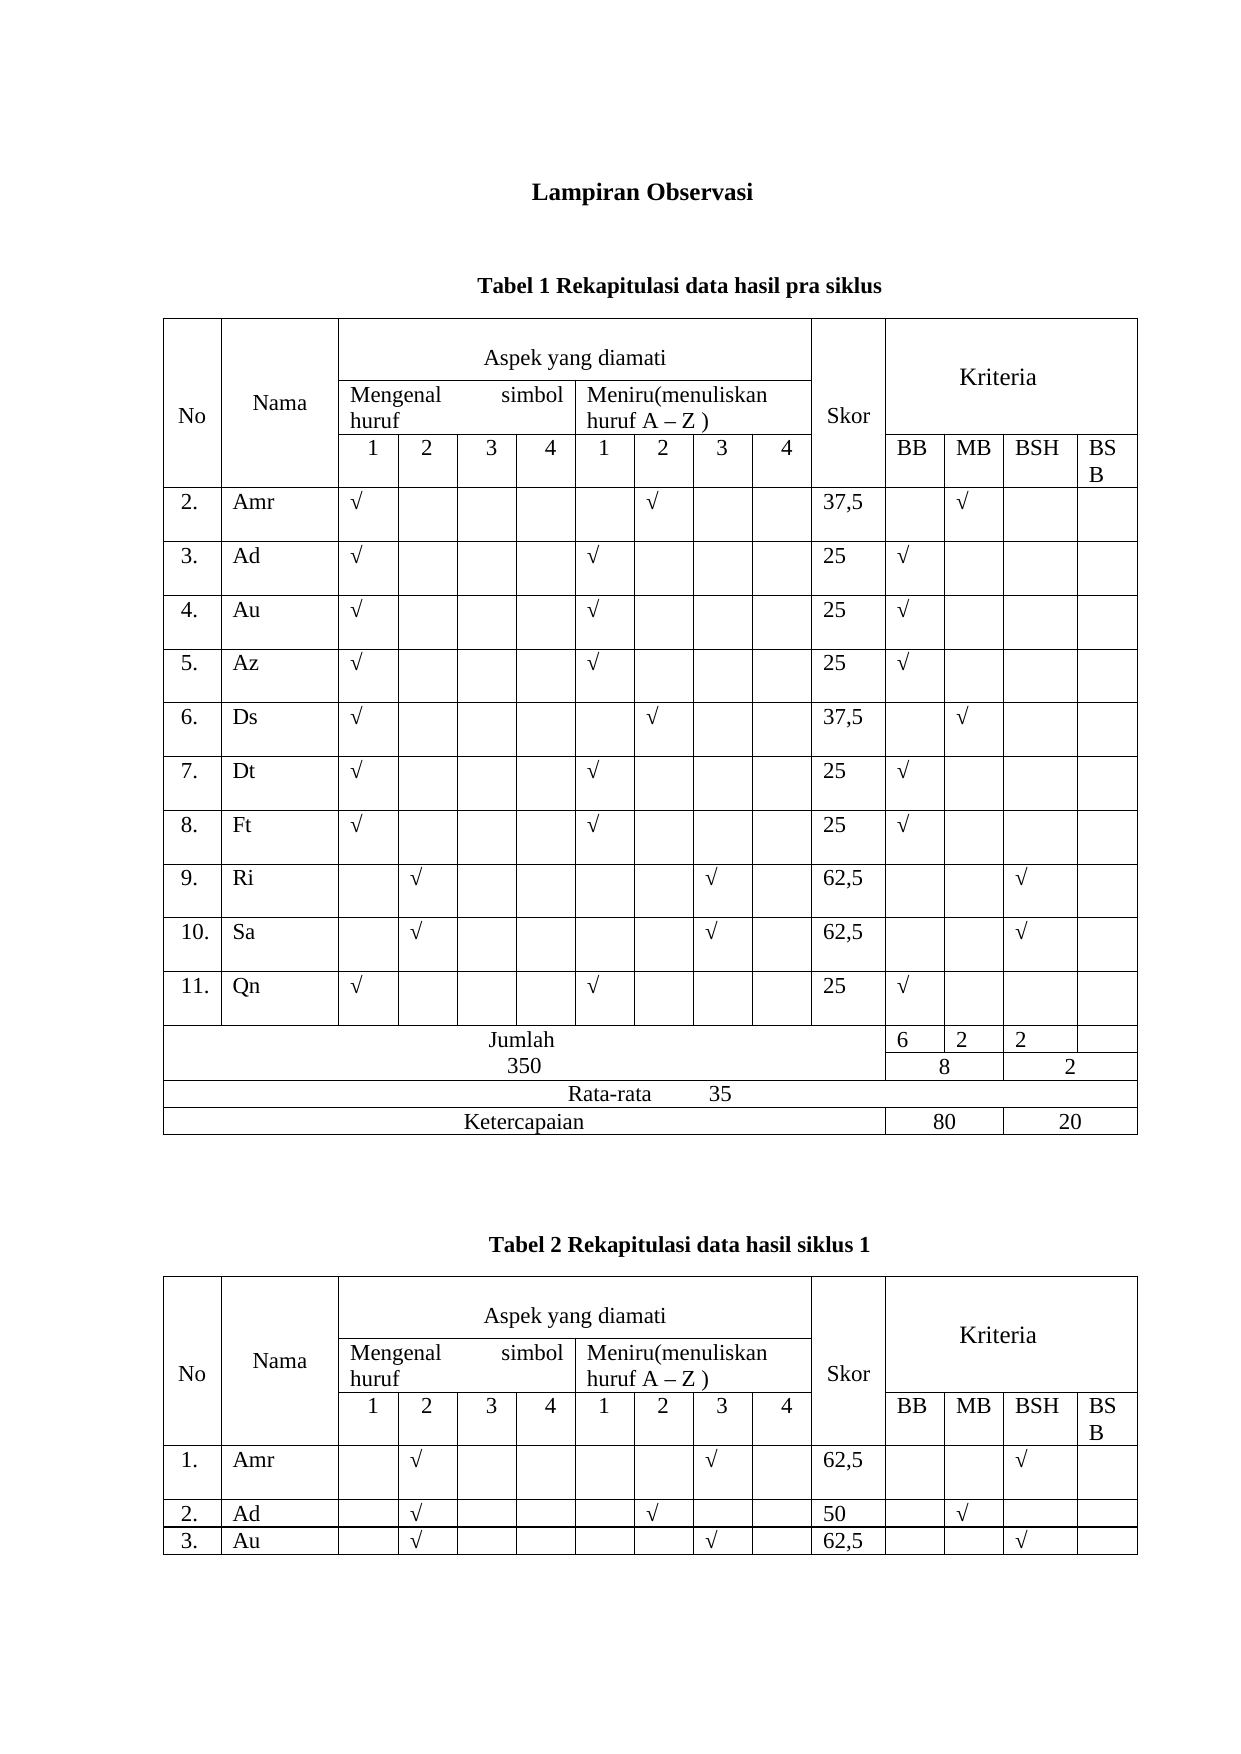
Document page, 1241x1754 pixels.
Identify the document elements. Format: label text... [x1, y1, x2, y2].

table_cell [1078, 918, 1137, 971]
table_cell [635, 1446, 693, 1499]
table_cell [164, 972, 221, 1025]
table_cell Amr [222, 1446, 338, 1499]
table_cell BB [886, 1393, 944, 1445]
table_cell √ [1004, 1528, 1077, 1554]
table_cell [945, 757, 1003, 810]
table_cell √ [886, 811, 944, 863]
table_cell √ [576, 542, 634, 595]
table_cell Sa [222, 918, 338, 971]
table_cell [164, 1446, 221, 1499]
table_cell √ [886, 650, 944, 702]
table_cell [635, 918, 693, 971]
table_cell [339, 918, 398, 971]
table_cell [753, 1528, 811, 1554]
table_cell [694, 757, 752, 810]
table_cell [753, 972, 811, 1025]
table_cell [1078, 488, 1137, 541]
table_cell [164, 757, 221, 810]
table_cell [1004, 1500, 1077, 1526]
table_cell Jumlah 350 [164, 1026, 885, 1079]
table_cell [886, 1446, 944, 1499]
table_header No [164, 1277, 221, 1445]
table_cell √ [945, 703, 1003, 756]
table_cell [886, 1528, 944, 1554]
table_cell 2 [1004, 1053, 1137, 1079]
table_cell [517, 650, 575, 702]
table_cell [1004, 703, 1077, 756]
table_cell [1078, 542, 1137, 595]
table_cell [517, 757, 575, 810]
table_cell 3 [458, 435, 516, 487]
table_cell [694, 972, 752, 1025]
table_cell [164, 596, 221, 648]
table_cell BB [886, 435, 944, 487]
table_cell [517, 596, 575, 648]
table_cell Ft [222, 811, 338, 863]
table_cell [1004, 488, 1077, 541]
table_cell [1078, 972, 1137, 1025]
table_cell 25 [812, 542, 885, 595]
table_cell √ [339, 811, 398, 863]
table_cell 62,5 [812, 918, 885, 971]
table_cell [517, 972, 575, 1025]
table_cell [458, 650, 516, 702]
table_cell [635, 865, 693, 917]
table_cell √ [694, 918, 752, 971]
table_cell 1 [576, 435, 634, 487]
table_cell 62,5 [812, 865, 885, 917]
table_cell [635, 811, 693, 863]
table_cell √ [694, 1446, 752, 1499]
table_cell [399, 542, 457, 595]
table_cell [576, 865, 634, 917]
table_cell √ [886, 972, 944, 1025]
table_cell √ [576, 811, 634, 863]
table_cell [399, 596, 457, 648]
table_cell [694, 542, 752, 595]
table_cell 62,5 [812, 1528, 885, 1554]
table_cell 4 [517, 435, 575, 487]
table_cell [458, 811, 516, 863]
table_header No [164, 319, 221, 487]
table_cell [339, 1500, 398, 1526]
table_cell [517, 918, 575, 971]
table_cell [945, 596, 1003, 648]
table_cell [694, 1500, 752, 1526]
table_cell Qn [222, 972, 338, 1025]
table_cell Au [222, 1528, 338, 1554]
table_cell √ [945, 1500, 1003, 1526]
table_cell √ [576, 596, 634, 648]
table_cell [339, 1446, 398, 1499]
table_cell [458, 1528, 516, 1554]
table_cell [164, 542, 221, 595]
table_cell 2 [399, 1393, 457, 1445]
table_cell Mengenal simbol huruf [339, 1339, 575, 1392]
table_cell [458, 972, 516, 1025]
table_cell √ [576, 650, 634, 702]
table_cell [635, 542, 693, 595]
table_cell [1078, 811, 1137, 863]
table_cell √ [1004, 1446, 1077, 1499]
table_cell BSB [1078, 1393, 1137, 1445]
table_cell [1004, 542, 1077, 595]
table_cell [694, 703, 752, 756]
table_cell √ [886, 757, 944, 810]
text Lampiran Observasi [162, 177, 1122, 206]
table_cell 2 [945, 1026, 1003, 1052]
table_cell [886, 865, 944, 917]
table_header Nama [222, 1277, 338, 1445]
table_cell 1 [339, 435, 398, 487]
table_cell [753, 1500, 811, 1526]
table_cell [339, 865, 398, 917]
table_cell √ [1004, 865, 1077, 917]
table_cell [945, 542, 1003, 595]
table_cell 2 [635, 1393, 693, 1445]
table_cell 25 [812, 757, 885, 810]
table_cell 20 [1004, 1108, 1137, 1134]
table_cell √ [635, 703, 693, 756]
table_cell [517, 542, 575, 595]
text Tabel 2 Rekapitulasi data hasil siklus 1 [162, 1231, 1122, 1257]
table_cell [458, 542, 516, 595]
table_cell √ [339, 650, 398, 702]
table_cell [517, 703, 575, 756]
table_cell [1004, 650, 1077, 702]
table_header Aspek yang diamati [339, 1277, 811, 1338]
table_cell [1004, 972, 1077, 1025]
table_cell 25 [812, 596, 885, 648]
table_cell [694, 811, 752, 863]
table_cell 2 [1004, 1026, 1077, 1052]
table_cell [164, 811, 221, 863]
table_cell [1004, 757, 1077, 810]
table_cell [886, 703, 944, 756]
table_cell 2. [164, 1500, 221, 1526]
table_cell [576, 703, 634, 756]
table_cell [517, 1446, 575, 1499]
table_cell [399, 811, 457, 863]
table_cell [1078, 1500, 1137, 1526]
table_cell √ [694, 865, 752, 917]
table_cell Amr [222, 488, 338, 541]
table_cell [517, 811, 575, 863]
table_cell 50 [812, 1500, 885, 1526]
table_cell 25 [812, 972, 885, 1025]
table_cell [458, 918, 516, 971]
table_cell √ [399, 1500, 457, 1526]
table_cell 4 [753, 1393, 811, 1445]
table_cell MB [945, 1393, 1003, 1445]
table_cell √ [399, 1528, 457, 1554]
table_cell √ [694, 1528, 752, 1554]
table_cell √ [339, 488, 398, 541]
table_header Nama [222, 319, 338, 487]
table_cell [1078, 703, 1137, 756]
table_cell [694, 596, 752, 648]
table_cell [164, 918, 221, 971]
table_cell Rata-rata 35 [164, 1081, 1137, 1107]
table_cell [1078, 1528, 1137, 1554]
table_cell [753, 865, 811, 917]
table_cell [399, 972, 457, 1025]
table_cell [164, 703, 221, 756]
table_cell Mengenal simbol huruf [339, 381, 575, 433]
table_cell [635, 757, 693, 810]
table_cell 3 [458, 1393, 516, 1445]
table_cell Au [222, 596, 338, 648]
table_cell [1078, 1446, 1137, 1499]
table_cell [1004, 596, 1077, 648]
table_cell √ [339, 596, 398, 648]
table_cell [576, 488, 634, 541]
table_header Kriteria [886, 1277, 1137, 1392]
table_cell BSH [1004, 1393, 1077, 1445]
table_cell 62,5 [812, 1446, 885, 1499]
table_cell Ad [222, 1500, 338, 1526]
table_cell [399, 488, 457, 541]
table_cell √ [635, 488, 693, 541]
table_cell √ [886, 542, 944, 595]
table_cell 25 [812, 811, 885, 863]
table_cell √ [399, 918, 457, 971]
table_header Aspek yang diamati [339, 319, 811, 380]
table_cell 1 [576, 1393, 634, 1445]
table_cell √ [576, 757, 634, 810]
table_cell [576, 918, 634, 971]
table_cell [886, 918, 944, 971]
table_cell 2 [635, 435, 693, 487]
table_cell √ [399, 1446, 457, 1499]
table_cell [458, 488, 516, 541]
table_cell 6 [886, 1026, 944, 1052]
table_cell 3 [694, 1393, 752, 1445]
table_cell √ [339, 757, 398, 810]
table_cell [164, 488, 221, 541]
table_cell [753, 811, 811, 863]
table_cell 4 [753, 435, 811, 487]
table_cell [945, 972, 1003, 1025]
table_cell [945, 811, 1003, 863]
table_cell Dt [222, 757, 338, 810]
table_cell [694, 488, 752, 541]
table_cell Ds [222, 703, 338, 756]
table_header Kriteria [886, 319, 1137, 433]
table_cell 37,5 [812, 488, 885, 541]
table_cell [753, 650, 811, 702]
table_cell [945, 1446, 1003, 1499]
table_cell MB [945, 435, 1003, 487]
table_cell [753, 1446, 811, 1499]
table_cell [753, 596, 811, 648]
table_cell [753, 918, 811, 971]
table_cell [339, 1528, 398, 1554]
table_cell [945, 650, 1003, 702]
table_cell [1078, 596, 1137, 648]
table_cell [1078, 865, 1137, 917]
table_cell [458, 1500, 516, 1526]
table_cell [886, 1500, 944, 1526]
table_cell √ [945, 488, 1003, 541]
table_cell 37,5 [812, 703, 885, 756]
table_cell [945, 1528, 1003, 1554]
table_cell [576, 1446, 634, 1499]
table_cell [517, 1528, 575, 1554]
table_cell [399, 757, 457, 810]
table_cell Ad [222, 542, 338, 595]
table_cell [635, 596, 693, 648]
table_cell [635, 972, 693, 1025]
table_cell Ketercapaian [164, 1108, 885, 1134]
table_cell √ [1004, 918, 1077, 971]
table_cell [399, 650, 457, 702]
table_cell 8 [886, 1053, 1003, 1079]
table_cell 25 [812, 650, 885, 702]
table_cell 3. [164, 1528, 221, 1554]
table_cell [458, 703, 516, 756]
table_cell √ [339, 703, 398, 756]
table_cell Meniru(menuliskan huruf A – Z ) [576, 1339, 811, 1392]
table_cell √ [886, 596, 944, 648]
table_cell [1078, 1026, 1137, 1052]
table_cell [517, 865, 575, 917]
table_cell 2 [399, 435, 457, 487]
table_cell [458, 757, 516, 810]
table_cell [753, 542, 811, 595]
table_cell [576, 1528, 634, 1554]
table_cell [517, 1500, 575, 1526]
table_cell [164, 650, 221, 702]
table_cell [517, 488, 575, 541]
table_cell [753, 488, 811, 541]
table_cell √ [399, 865, 457, 917]
table_cell √ [339, 542, 398, 595]
table_cell [399, 703, 457, 756]
table_cell [576, 1500, 634, 1526]
table_cell [945, 918, 1003, 971]
table_cell [886, 488, 944, 541]
table_header Skor [812, 1277, 885, 1445]
table_cell [164, 865, 221, 917]
table_cell [1078, 757, 1137, 810]
table_cell Meniru(menuliskan huruf A – Z ) [576, 381, 811, 433]
table_cell [458, 596, 516, 648]
table_cell [694, 650, 752, 702]
table_cell √ [635, 1500, 693, 1526]
table_cell 3 [694, 435, 752, 487]
table_cell [635, 650, 693, 702]
table_cell [753, 757, 811, 810]
table_cell 1 [339, 1393, 398, 1445]
table_cell BSB [1078, 435, 1137, 487]
table_cell [458, 865, 516, 917]
table_cell √ [576, 972, 634, 1025]
table_cell 80 [886, 1108, 1003, 1134]
table_cell [1078, 650, 1137, 702]
table_header Skor [812, 319, 885, 487]
table_cell [635, 1528, 693, 1554]
text Tabel 1 Rekapitulasi data hasil pra siklus [162, 273, 1122, 299]
table_cell 4 [517, 1393, 575, 1445]
table_cell BSH [1004, 435, 1077, 487]
table_cell Az [222, 650, 338, 702]
table_cell [753, 703, 811, 756]
table_cell √ [339, 972, 398, 1025]
table_cell [945, 865, 1003, 917]
table_cell Ri [222, 865, 338, 917]
table_cell [458, 1446, 516, 1499]
table_cell [1004, 811, 1077, 863]
